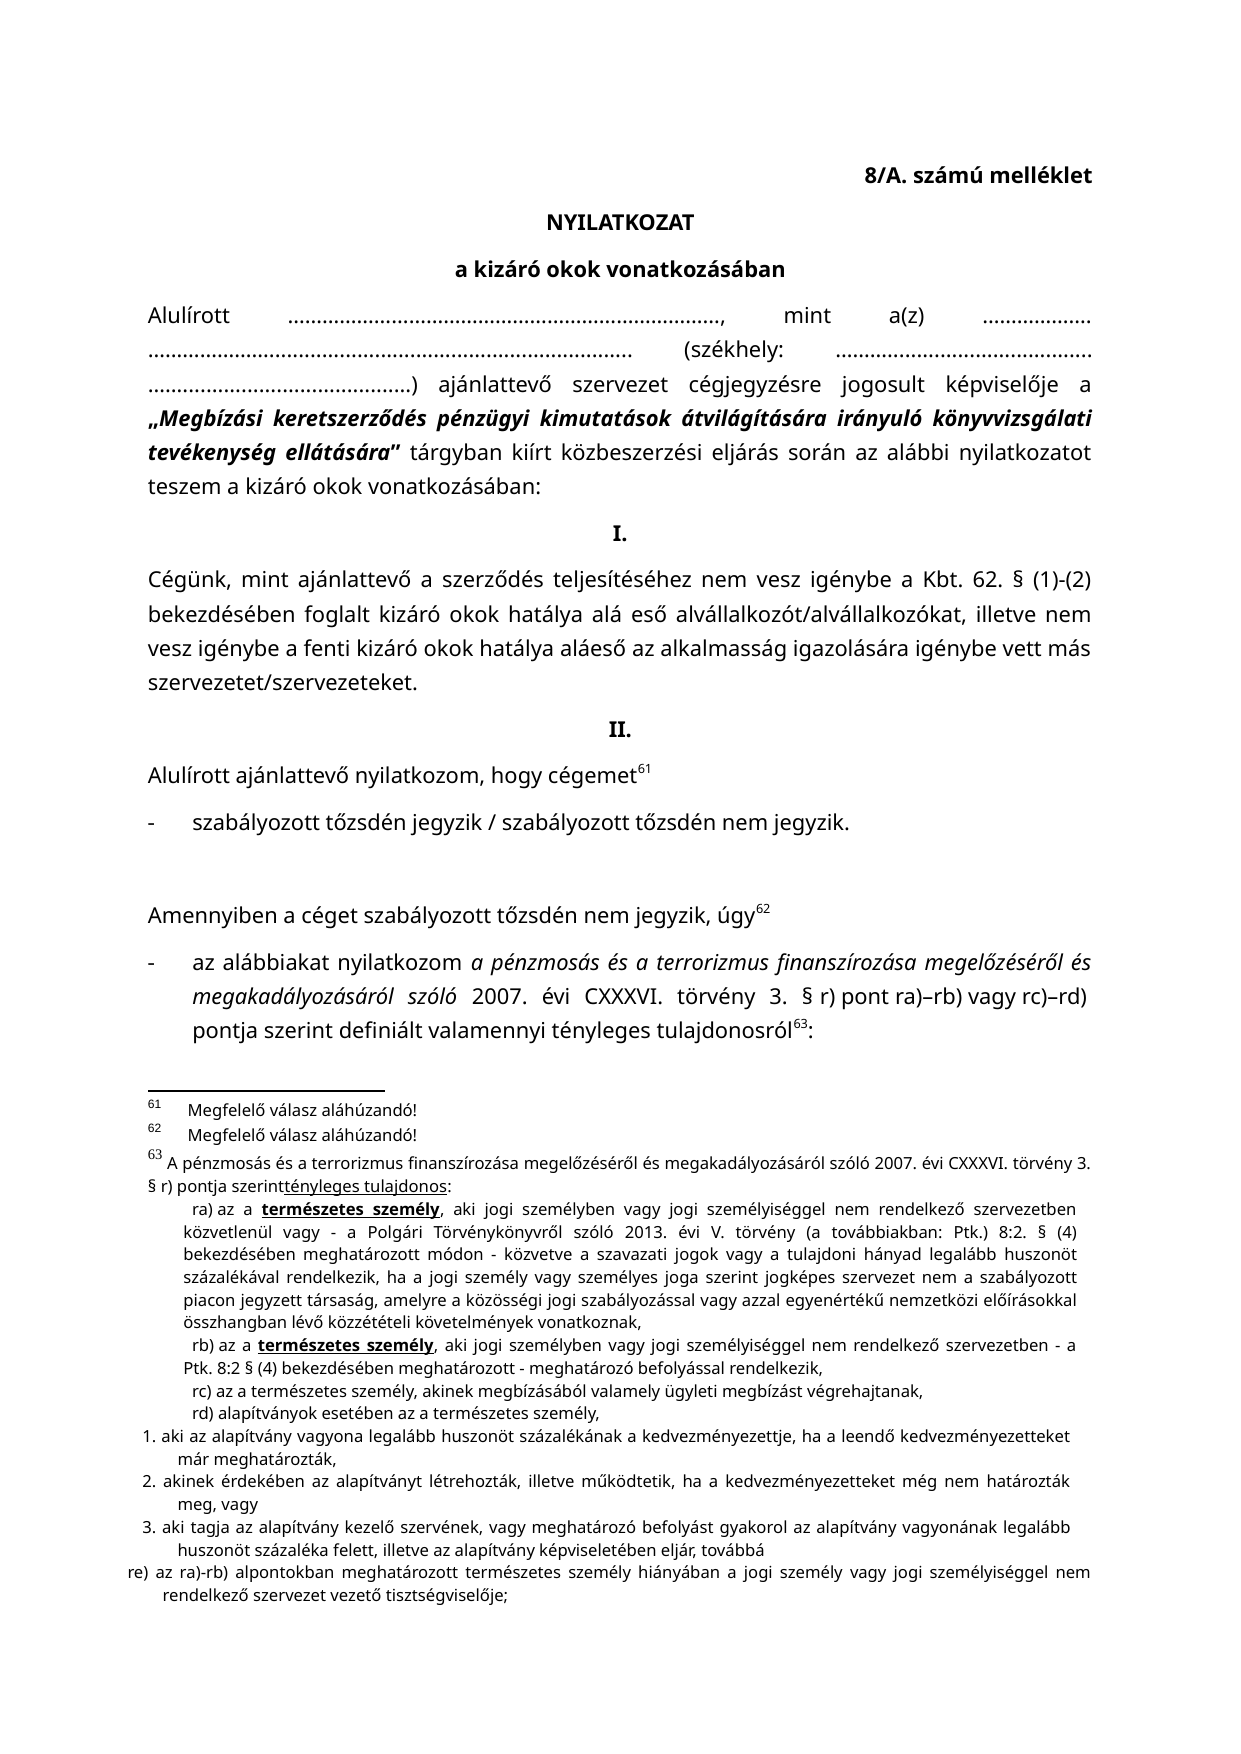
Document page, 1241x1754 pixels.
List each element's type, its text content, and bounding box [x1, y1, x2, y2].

list szabályozott tőzsdén jegyzik / szabályozott tőzsdén nem jegyzik. [148, 807, 1092, 837]
text Cégünk, mint ajánlattevő a szerződés teljesítéséhez nem vesz igénybe a Kbt. 62. § (1)-(2) bekezdésében foglalt kizáró okok hatálya alá eső alvállalkozót/alvállalkozókat, illetve nem vesz igénybe a fenti kizáró okok hatálya aláeső az alkalmasság igazolására igénybe vett más szervezetet/szervezeteket. [148, 564, 1092, 697]
list az alábbiakat nyilatkozom a pénzmosás és a terrorizmus finanszírozása megelőzéséről és megakadályozásáról szóló 2007. évi CXXXVI. törvény 3. § r) pont ra)–rb) vagy rc)–rd) pontja szerint definiált valamennyi tényleges tulajdonosról: [148, 947, 1092, 1045]
text II. [148, 713, 1092, 743]
text Alulírott ajánlattevő nyilatkozom, hogy cégemet [148, 760, 1092, 790]
text Alulírott …………………………………………………………………, mint a(z) ……………….………………….............................................................. (székhely: ………...................................…….......................................) ajánlattevő szervezet cégjegyzésre jogosult képviselője a „Megbízási keretszerződés pénzügyi kimutatások átvilágítására irányuló könyvvizsgálati tevékenység ellátására” tárgyban kiírt közbeszerzési eljárás során az alábbi nyilatkozatot teszem a kizáró okok vonatkozásában: [148, 300, 1092, 501]
text NYILATKOZAT [148, 207, 1092, 237]
text I. [148, 518, 1092, 547]
text Amennyiben a céget szabályozott tőzsdén nem jegyzik, úgy [148, 900, 1092, 930]
text 8/A. számú melléklet [148, 160, 1092, 190]
text a kizáró okok vonatkozásában [148, 253, 1092, 283]
